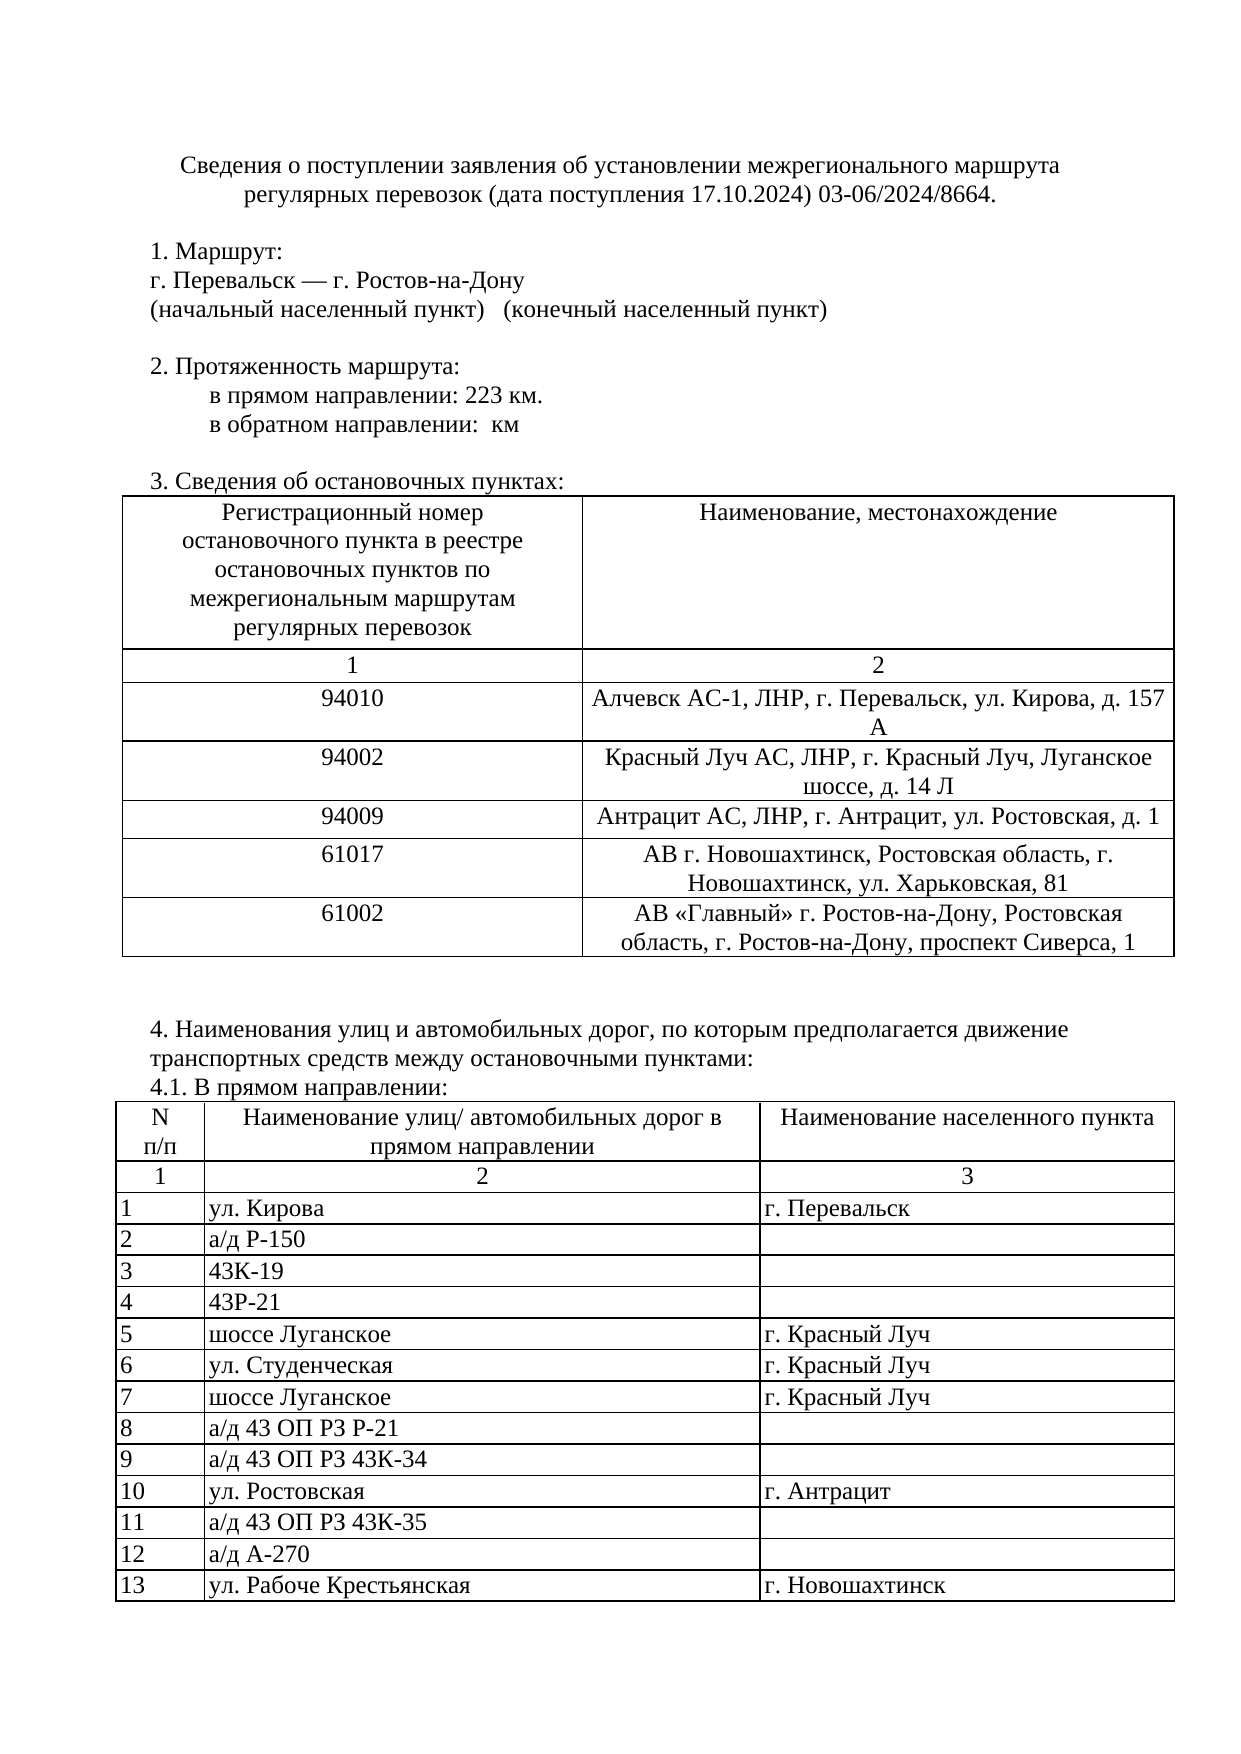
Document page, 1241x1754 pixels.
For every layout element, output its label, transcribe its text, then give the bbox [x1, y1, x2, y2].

table_cell г. Антрацит [761, 1476, 1174, 1506]
table_cell ул. Кирова [205, 1193, 759, 1223]
table_cell [761, 1445, 1174, 1474]
table_cell [761, 1225, 1174, 1254]
table_header Наименование улиц/ автомобильных дорог в прямом направлении [205, 1102, 760, 1160]
table_cell 10 [117, 1476, 204, 1506]
table_cell 43Р-21 [205, 1287, 759, 1317]
table_cell [761, 1508, 1174, 1537]
table_cell 3 [117, 1256, 204, 1286]
table_cell шоссе Луганское [205, 1319, 759, 1349]
text 4. Наименования улиц и автомобильных дорог, по которым предполагается движение транспортных средств между остановочными пунктами: [150, 1014, 1090, 1072]
table_cell 61017 [123, 839, 582, 896]
table_cell 6 [117, 1350, 204, 1380]
table_cell 2 [117, 1225, 204, 1254]
text 2. Протяженность маршрута: [150, 351, 1090, 380]
table_cell г. Красный Луч [761, 1319, 1174, 1349]
table_cell 94010 [123, 683, 582, 740]
table_cell 94002 [123, 742, 582, 799]
text в прямом направлении: 223 км. [150, 380, 1090, 409]
table_cell г. Новошахтинск [761, 1571, 1174, 1600]
table_cell а/д Р-150 [205, 1225, 759, 1254]
text в обратном направлении: км [150, 409, 1090, 437]
text г. Перевальск — г. Ростов-на-Дону [150, 265, 1090, 294]
table_cell 13 [117, 1571, 204, 1600]
table_cell а/д 43 ОП РЗ 43К-35 [205, 1508, 759, 1537]
table_cell АВ г. Новошахтинск, Ростовская область, г. Новошахтинск, ул. Харьковская, 81 [583, 839, 1173, 896]
table_cell г. Красный Луч [761, 1382, 1174, 1412]
table_cell Красный Луч АС, ЛНР, г. Красный Луч, Луганское шоссе, д. 14 Л [583, 742, 1173, 799]
table_header N п/п [117, 1102, 204, 1160]
table_cell 9 [117, 1445, 204, 1474]
table_cell 1 [117, 1193, 204, 1223]
table_cell 3 [761, 1162, 1174, 1191]
table_cell [761, 1287, 1174, 1317]
table_cell 7 [117, 1382, 204, 1412]
table_cell 2 [205, 1162, 759, 1191]
table_cell [761, 1539, 1174, 1569]
table_cell 61002 [123, 898, 582, 956]
table_cell Алчевск АС-1, ЛНР, г. Перевальск, ул. Кирова, д. 157 А [583, 683, 1173, 740]
table_cell ул. Студенческая [205, 1350, 759, 1380]
table_cell 2 [583, 650, 1173, 681]
table_cell г. Перевальск [761, 1193, 1174, 1223]
table_cell 5 [117, 1319, 204, 1349]
table_cell 12 [117, 1539, 204, 1569]
table_cell 11 [117, 1508, 204, 1537]
table_cell 1 [123, 650, 582, 681]
table_cell а/д 43 ОП РЗ 43К-34 [205, 1445, 759, 1474]
table_cell [761, 1256, 1174, 1286]
table_header Наименование, местонахождение [583, 497, 1173, 648]
table_cell [761, 1413, 1174, 1443]
text (начальный населенный пункт) (конечный населенный пункт) [150, 294, 1090, 322]
table_cell шоссе Луганское [205, 1382, 759, 1412]
table_cell а/д 43 ОП РЗ Р-21 [205, 1413, 759, 1443]
table_cell 94009 [123, 801, 582, 837]
table_cell г. Красный Луч [761, 1350, 1174, 1380]
table_cell 1 [117, 1162, 204, 1191]
table_cell 4 [117, 1287, 204, 1317]
table_cell а/д А-270 [205, 1539, 759, 1569]
table_header Регистрационный номер остановочного пункта в реестре остановочных пунктов по межрегиональным маршрутам регулярных перевозок [123, 497, 582, 648]
text Сведения о поступлении заявления об установлении межрегионального маршрута регулярных перевозок (дата поступления 17.10.2024) 03-06/2024/8664. [150, 150, 1090, 207]
table_cell ул. Рабоче Крестьянская [205, 1571, 759, 1600]
table_cell ул. Ростовская [205, 1476, 759, 1506]
text 1. Маршрут: [150, 236, 1090, 265]
table_header Наименование населенного пункта [761, 1102, 1174, 1160]
table_cell АВ «Главный» г. Ростов-на-Дону, Ростовская область, г. Ростов-на-Дону, проспект Сиверса, 1 [583, 898, 1173, 956]
table_cell 8 [117, 1413, 204, 1443]
table_cell 43К-19 [205, 1256, 759, 1286]
text 3. Сведения об остановочных пунктах: [150, 466, 1090, 495]
table_cell Антрацит АС, ЛНР, г. Антрацит, ул. Ростовская, д. 1 [583, 801, 1173, 837]
text 4.1. В прямом направлении: [150, 1072, 1090, 1101]
